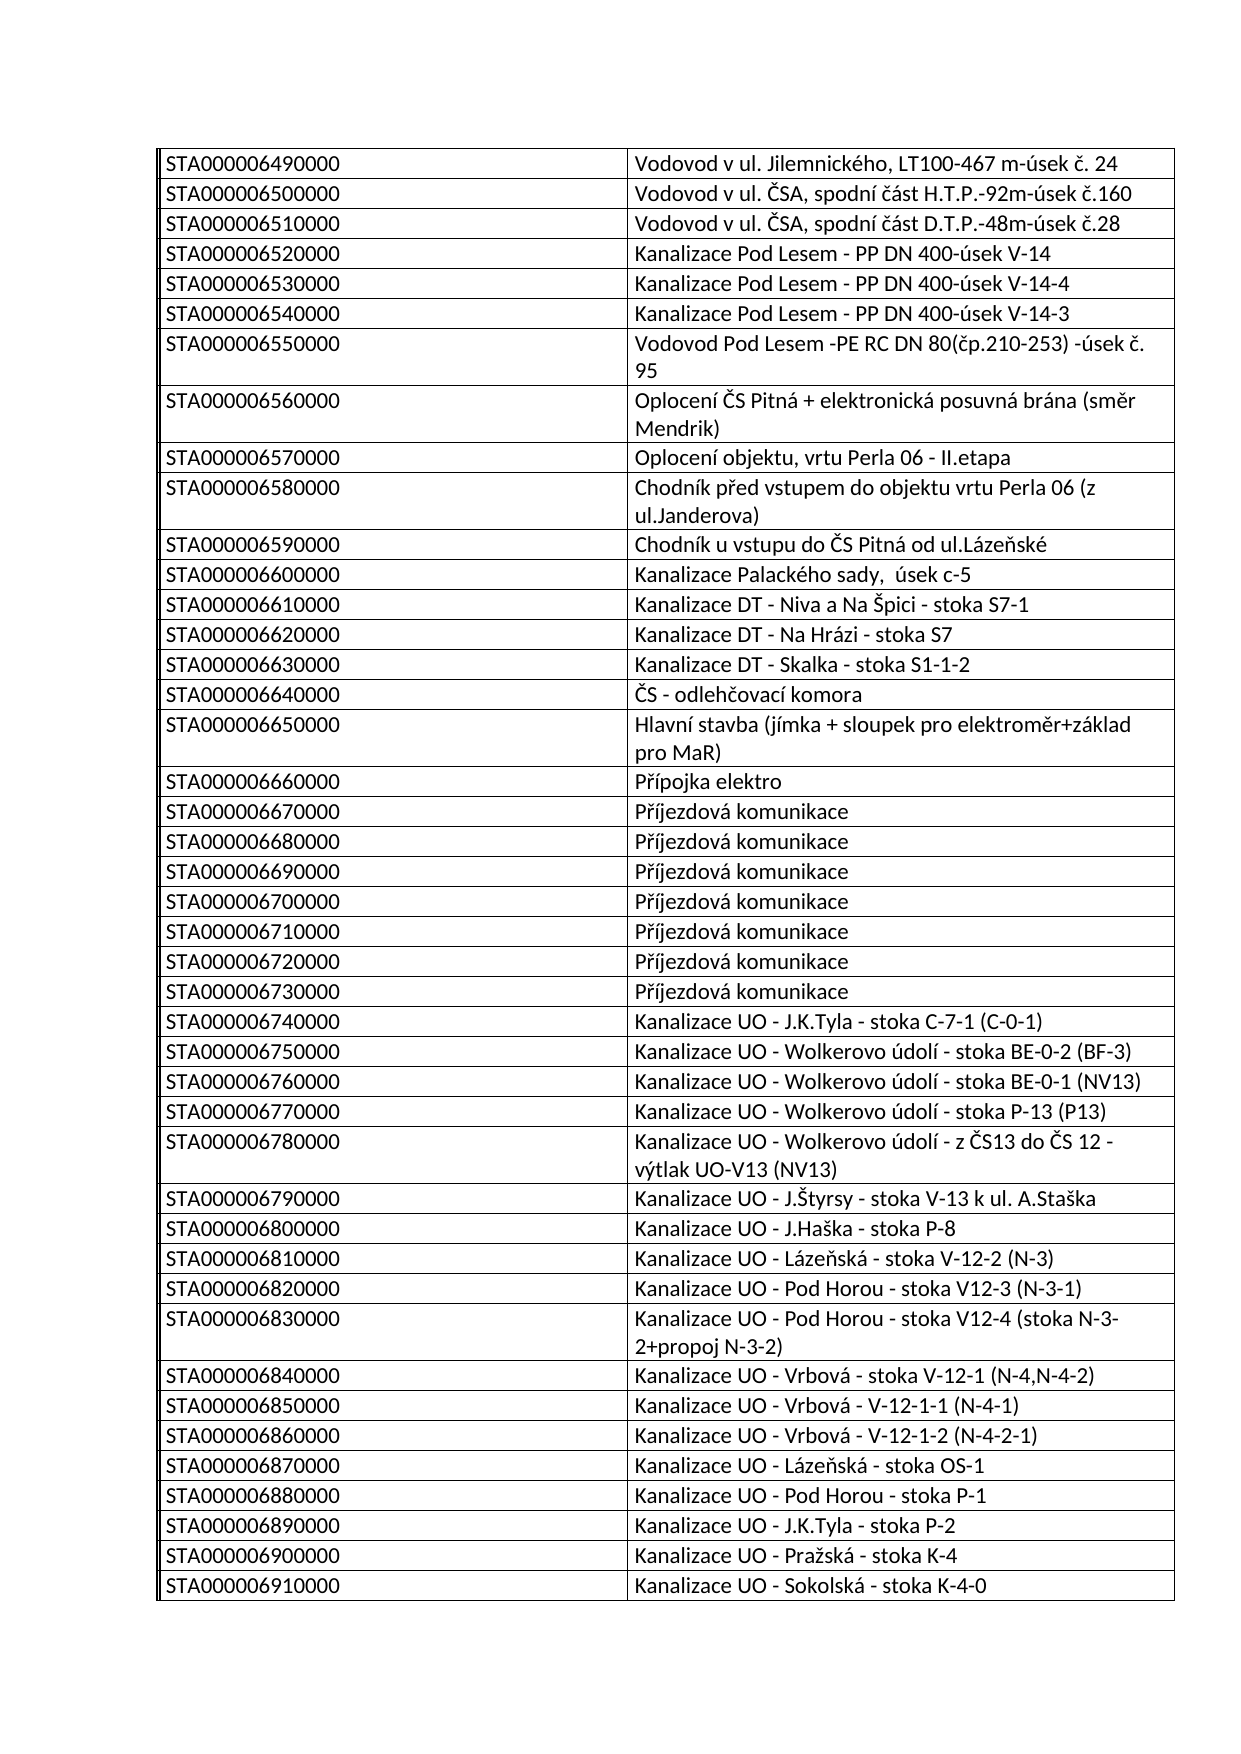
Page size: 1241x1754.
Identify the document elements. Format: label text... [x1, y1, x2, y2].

table_cell Vodovod v ul. ČSA, spodní část H.T.P.-92m-úsek č.160 [628, 179, 1174, 208]
table_cell Kanalizace DT - Niva a Na Špici - stoka S7-1 [628, 590, 1174, 619]
table_cell STA000006770000 [161, 1097, 627, 1126]
table_cell STA000006910000 [161, 1571, 627, 1600]
table_cell Kanalizace UO - J.K.Tyla - stoka C-7-1 (C-0-1) [628, 1007, 1174, 1036]
table_cell Kanalizace UO - Pražská - stoka K-4 [628, 1541, 1174, 1570]
table_cell Příjezdová komunikace [628, 857, 1174, 886]
table_cell Příjezdová komunikace [628, 827, 1174, 856]
table_cell Kanalizace UO - Wolkerovo údolí - stoka BE-0-1 (NV13) [628, 1067, 1174, 1096]
table_cell STA000006850000 [161, 1391, 627, 1420]
table_cell STA000006640000 [161, 680, 627, 709]
table_cell Vodovod v ul. ČSA, spodní část D.T.P.-48m-úsek č.28 [628, 209, 1174, 238]
table_cell Kanalizace DT - Skalka - stoka S1-1-2 [628, 650, 1174, 679]
table_cell Příjezdová komunikace [628, 947, 1174, 976]
table_cell STA000006660000 [161, 767, 627, 796]
table_cell Kanalizace UO - J.Haška - stoka P-8 [628, 1214, 1174, 1243]
table_cell STA000006670000 [161, 797, 627, 826]
table_cell STA000006750000 [161, 1037, 627, 1066]
table_cell Vodovod Pod Lesem -PE RC DN 80(čp.210-253) -úsek č. 95 [628, 329, 1174, 385]
table_cell Kanalizace UO - Wolkerovo údolí - stoka BE-0-2 (BF-3) [628, 1037, 1174, 1066]
table_cell STA000006570000 [161, 443, 627, 472]
table_cell Přípojka elektro [628, 767, 1174, 796]
table_cell Kanalizace UO - Wolkerovo údolí - stoka P-13 (P13) [628, 1097, 1174, 1126]
table_cell STA000006710000 [161, 917, 627, 946]
table_cell Oplocení ČS Pitná + elektronická posuvná brána (směr Mendrik) [628, 386, 1174, 442]
table_cell STA000006760000 [161, 1067, 627, 1096]
table_cell STA000006610000 [161, 590, 627, 619]
table_cell STA000006540000 [161, 299, 627, 328]
table_cell Vodovod v ul. Jilemnického, LT100-467 m-úsek č. 24 [628, 149, 1174, 178]
table_cell STA000006620000 [161, 620, 627, 649]
table_cell STA000006520000 [161, 239, 627, 268]
table_cell STA000006700000 [161, 887, 627, 916]
table_cell STA000006740000 [161, 1007, 627, 1036]
table_cell STA000006820000 [161, 1274, 627, 1303]
table_cell Hlavní stavba (jímka + sloupek pro elektroměr+základ pro MaR) [628, 710, 1174, 766]
table_cell STA000006630000 [161, 650, 627, 679]
table_cell STA000006550000 [161, 329, 627, 385]
table_cell Kanalizace Pod Lesem - PP DN 400-úsek V-14 [628, 239, 1174, 268]
table_cell STA000006730000 [161, 977, 627, 1006]
table_cell Kanalizace UO - Wolkerovo údolí - z ČS13 do ČS 12 - výtlak UO-V13 (NV13) [628, 1127, 1174, 1183]
table_cell Kanalizace UO - Sokolská - stoka K-4-0 [628, 1571, 1174, 1600]
table_cell ČS - odlehčovací komora [628, 680, 1174, 709]
table_cell Kanalizace UO - J.K.Tyla - stoka P-2 [628, 1511, 1174, 1540]
table_cell STA000006600000 [161, 560, 627, 589]
table_cell Kanalizace UO - J.Štyrsy - stoka V-13 k ul. A.Staška [628, 1184, 1174, 1213]
table_cell STA000006690000 [161, 857, 627, 886]
table_cell STA000006580000 [161, 473, 627, 529]
table_cell STA000006790000 [161, 1184, 627, 1213]
table_cell Příjezdová komunikace [628, 977, 1174, 1006]
table_cell STA000006880000 [161, 1481, 627, 1510]
table_cell Kanalizace UO - Pod Horou - stoka V12-4 (stoka N-3-2+propoj N-3-2) [628, 1304, 1174, 1360]
table_cell Kanalizace UO - Vrbová - V-12-1-2 (N-4-2-1) [628, 1421, 1174, 1450]
table_cell STA000006800000 [161, 1214, 627, 1243]
table_cell STA000006680000 [161, 827, 627, 856]
table_cell Kanalizace UO - Pod Horou - stoka P-1 [628, 1481, 1174, 1510]
table_cell STA000006720000 [161, 947, 627, 976]
table_cell STA000006780000 [161, 1127, 627, 1183]
table_cell Kanalizace UO - Vrbová - stoka V-12-1 (N-4,N-4-2) [628, 1361, 1174, 1390]
table_cell STA000006830000 [161, 1304, 627, 1360]
table_cell STA000006510000 [161, 209, 627, 238]
table_cell Chodník před vstupem do objektu vrtu Perla 06 (z ul.Janderova) [628, 473, 1174, 529]
table_cell STA000006890000 [161, 1511, 627, 1540]
table_cell Kanalizace Pod Lesem - PP DN 400-úsek V-14-3 [628, 299, 1174, 328]
table_cell Kanalizace UO - Pod Horou - stoka V12-3 (N-3-1) [628, 1274, 1174, 1303]
table_cell Kanalizace Palackého sady, úsek c-5 [628, 560, 1174, 589]
table_cell Oplocení objektu, vrtu Perla 06 - II.etapa [628, 443, 1174, 472]
table_cell Kanalizace Pod Lesem - PP DN 400-úsek V-14-4 [628, 269, 1174, 298]
table_cell Příjezdová komunikace [628, 887, 1174, 916]
table_cell STA000006500000 [161, 179, 627, 208]
table_cell STA000006560000 [161, 386, 627, 442]
table_cell STA000006490000 [161, 149, 627, 178]
table_cell STA000006900000 [161, 1541, 627, 1570]
table_cell Kanalizace DT - Na Hrázi - stoka S7 [628, 620, 1174, 649]
table_cell STA000006870000 [161, 1451, 627, 1480]
table_cell Kanalizace UO - Lázeňská - stoka V-12-2 (N-3) [628, 1244, 1174, 1273]
table_cell Příjezdová komunikace [628, 797, 1174, 826]
table_cell Kanalizace UO - Vrbová - V-12-1-1 (N-4-1) [628, 1391, 1174, 1420]
table_cell STA000006650000 [161, 710, 627, 766]
table_cell STA000006590000 [161, 530, 627, 559]
table_cell Chodník u vstupu do ČS Pitná od ul.Lázeňské [628, 530, 1174, 559]
table_cell STA000006840000 [161, 1361, 627, 1390]
table_cell Příjezdová komunikace [628, 917, 1174, 946]
table_cell STA000006810000 [161, 1244, 627, 1273]
table_cell Kanalizace UO - Lázeňská - stoka OS-1 [628, 1451, 1174, 1480]
table_cell STA000006860000 [161, 1421, 627, 1450]
table_cell STA000006530000 [161, 269, 627, 298]
